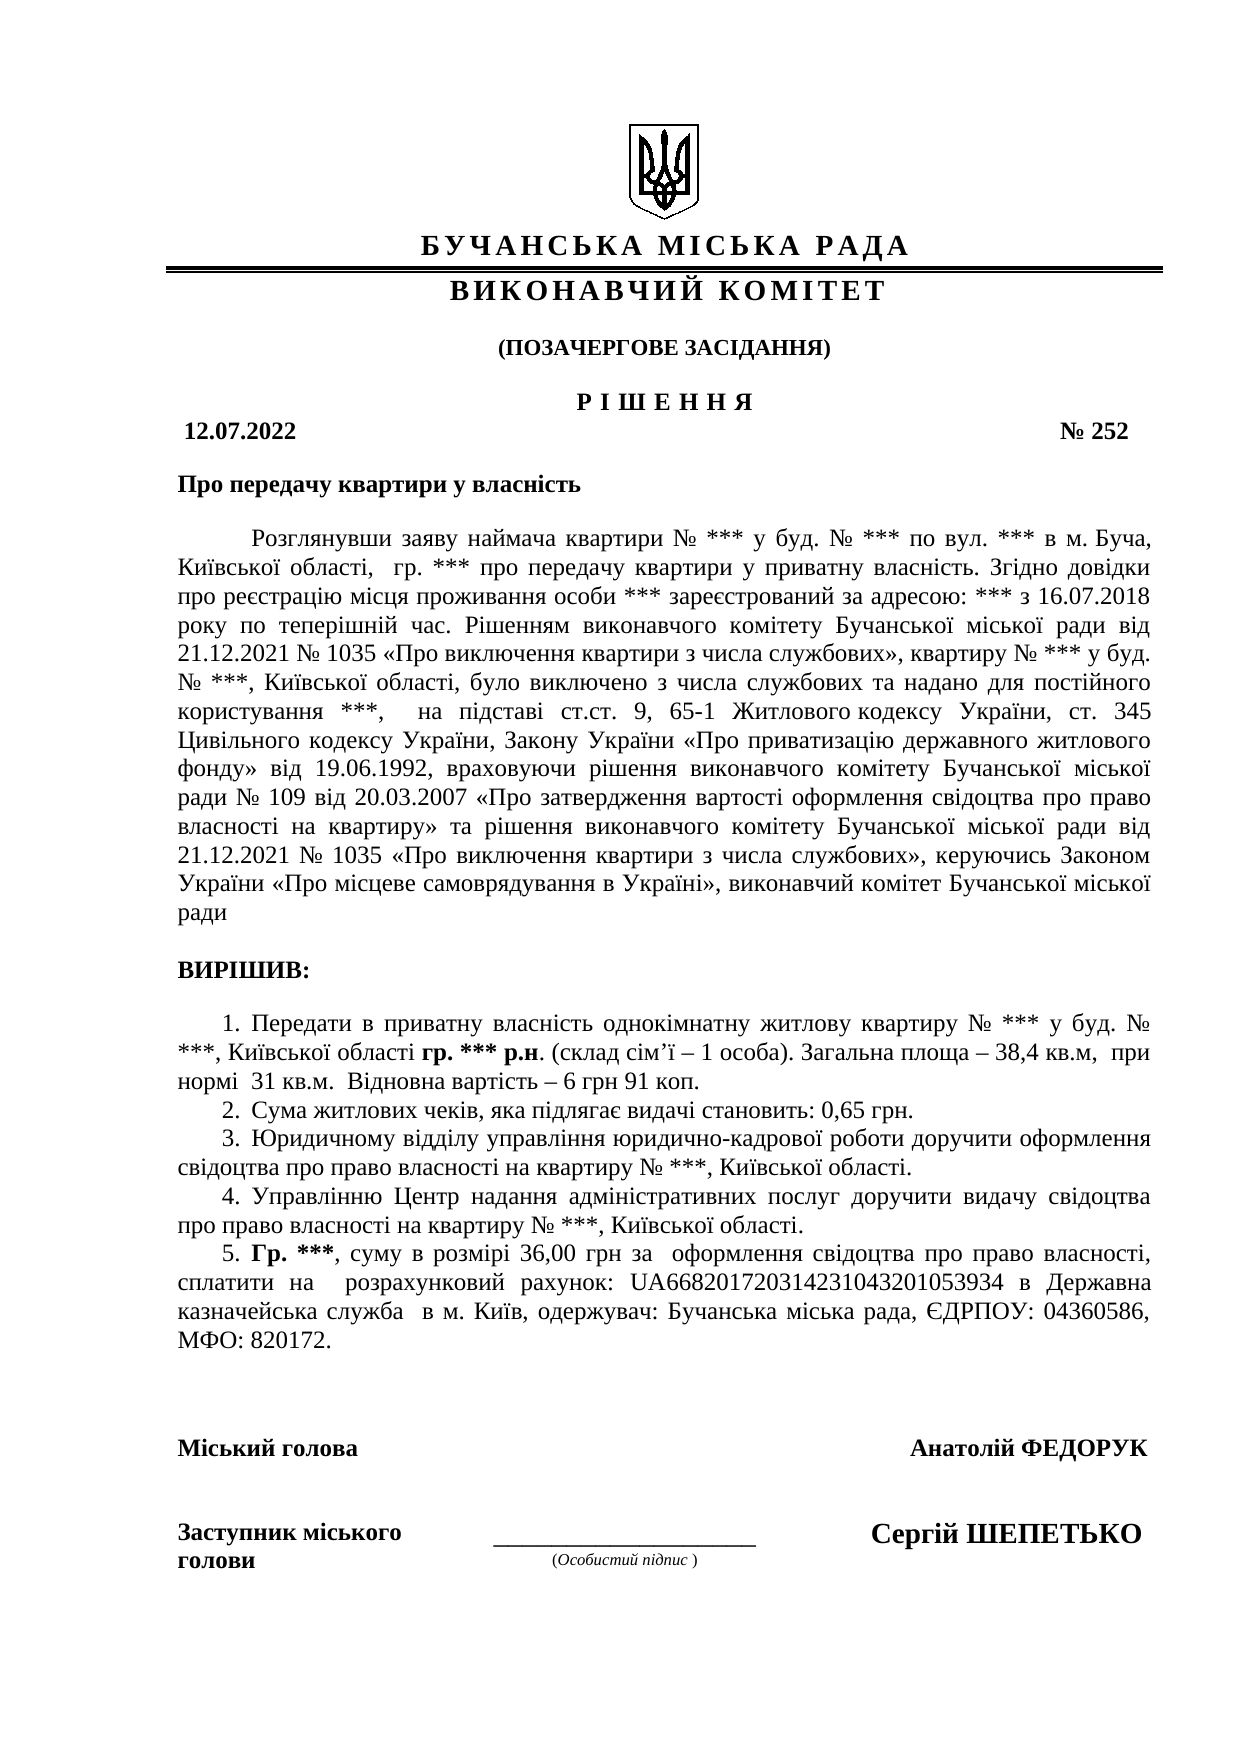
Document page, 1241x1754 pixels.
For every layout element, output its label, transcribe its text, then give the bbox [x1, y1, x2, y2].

text ВИРІШИВ: [177, 955, 1152, 983]
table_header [463, 1517, 786, 1636]
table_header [166, 1517, 463, 1636]
text Про передачу квартири у власність [177, 469, 1152, 498]
list Юридичному відділу управління юридично-кадрової роботи доручити оформлення свідоцтва про право власності на квартиру № ***, Київської області. [177, 1123, 1152, 1181]
text Міський голова Анатолій ФЕДОРУК [177, 1433, 1152, 1461]
text РІШЕННЯ [177, 387, 1152, 416]
text БУЧАНСЬКА МІСЬКА РАДА [177, 228, 1152, 261]
list Управлінню Центр надання адміністративних послуг доручити видачу свідоцтва про право власності на квартиру № ***, Київської області. [177, 1181, 1152, 1238]
list Сума житлових чеків, яка підлягає видачі становить: 0,65 грн. [177, 1095, 1152, 1123]
text Розглянувши заяву наймача квартири № *** у буд. № *** по вул. *** в м. Буча, Київської області, гр. *** про передачу квартири у приватну власність. Згідно довідки про реєстрацію місця проживання особи *** зареєстрований за адресою: *** з 16.07.2018 року по теперішній час. Рішенням виконавчого комітету Бучанської міської ради від 21.12.2021 № 1035 «Про виключення квартири з числа службових», квартиру № *** у буд. № ***, Київської області, було виключено з числа службових та надано для постійного користування ***, на підставі ст.ст. 9, 65-1 Житлового кодексу України, ст. 345 Цивільного кодексу України, Закону України «Про приватизацію державного житлового фонду» від 19.06.1992, враховуючи рішення виконавчого комітету Бучанської міської ради № 109 від 20.03.2007 «Про затвердження вартості оформлення свідоцтва про право власності на квартиру» та рішення виконавчого комітету Бучанської міської ради від 21.12.2021 № 1035 «Про виключення квартири з числа службових», керуючись Законом України «Про місцеве самоврядування в Україні», виконавчий комітет Бучанської міської ради [177, 523, 1152, 926]
table_header ВИКОНАВЧИЙ КОМІТЕТ (ПОЗАЧЕРГОВЕ ЗАСІДАННЯ) [166, 273, 1163, 387]
text 12.07.2022 № 252 [177, 416, 1152, 444]
list Гр. ***, суму в розмірі 36,00 грн за оформлення свідоцтва про право власності, сплатити на розрахунковий рахунок: UA668201720314231043201053934 в Державна казначейська служба в м. Київ, одержувач: Бучанська міська рада, ЄДРПОУ: 04360586, МФО: 820172. [177, 1238, 1152, 1353]
table_header Сергій ШЕПЕТЬКО [786, 1517, 1163, 1636]
list Передати в приватну власність однокімнатну житлову квартиру № *** у буд. № ***, Київської області гр. *** р.н. (склад сім’ї – 1 особа). Загальна площа – 38,4 кв.м, при нормі 31 кв.м. Відновна вартість – 6 грн 91 коп. [177, 1008, 1152, 1095]
